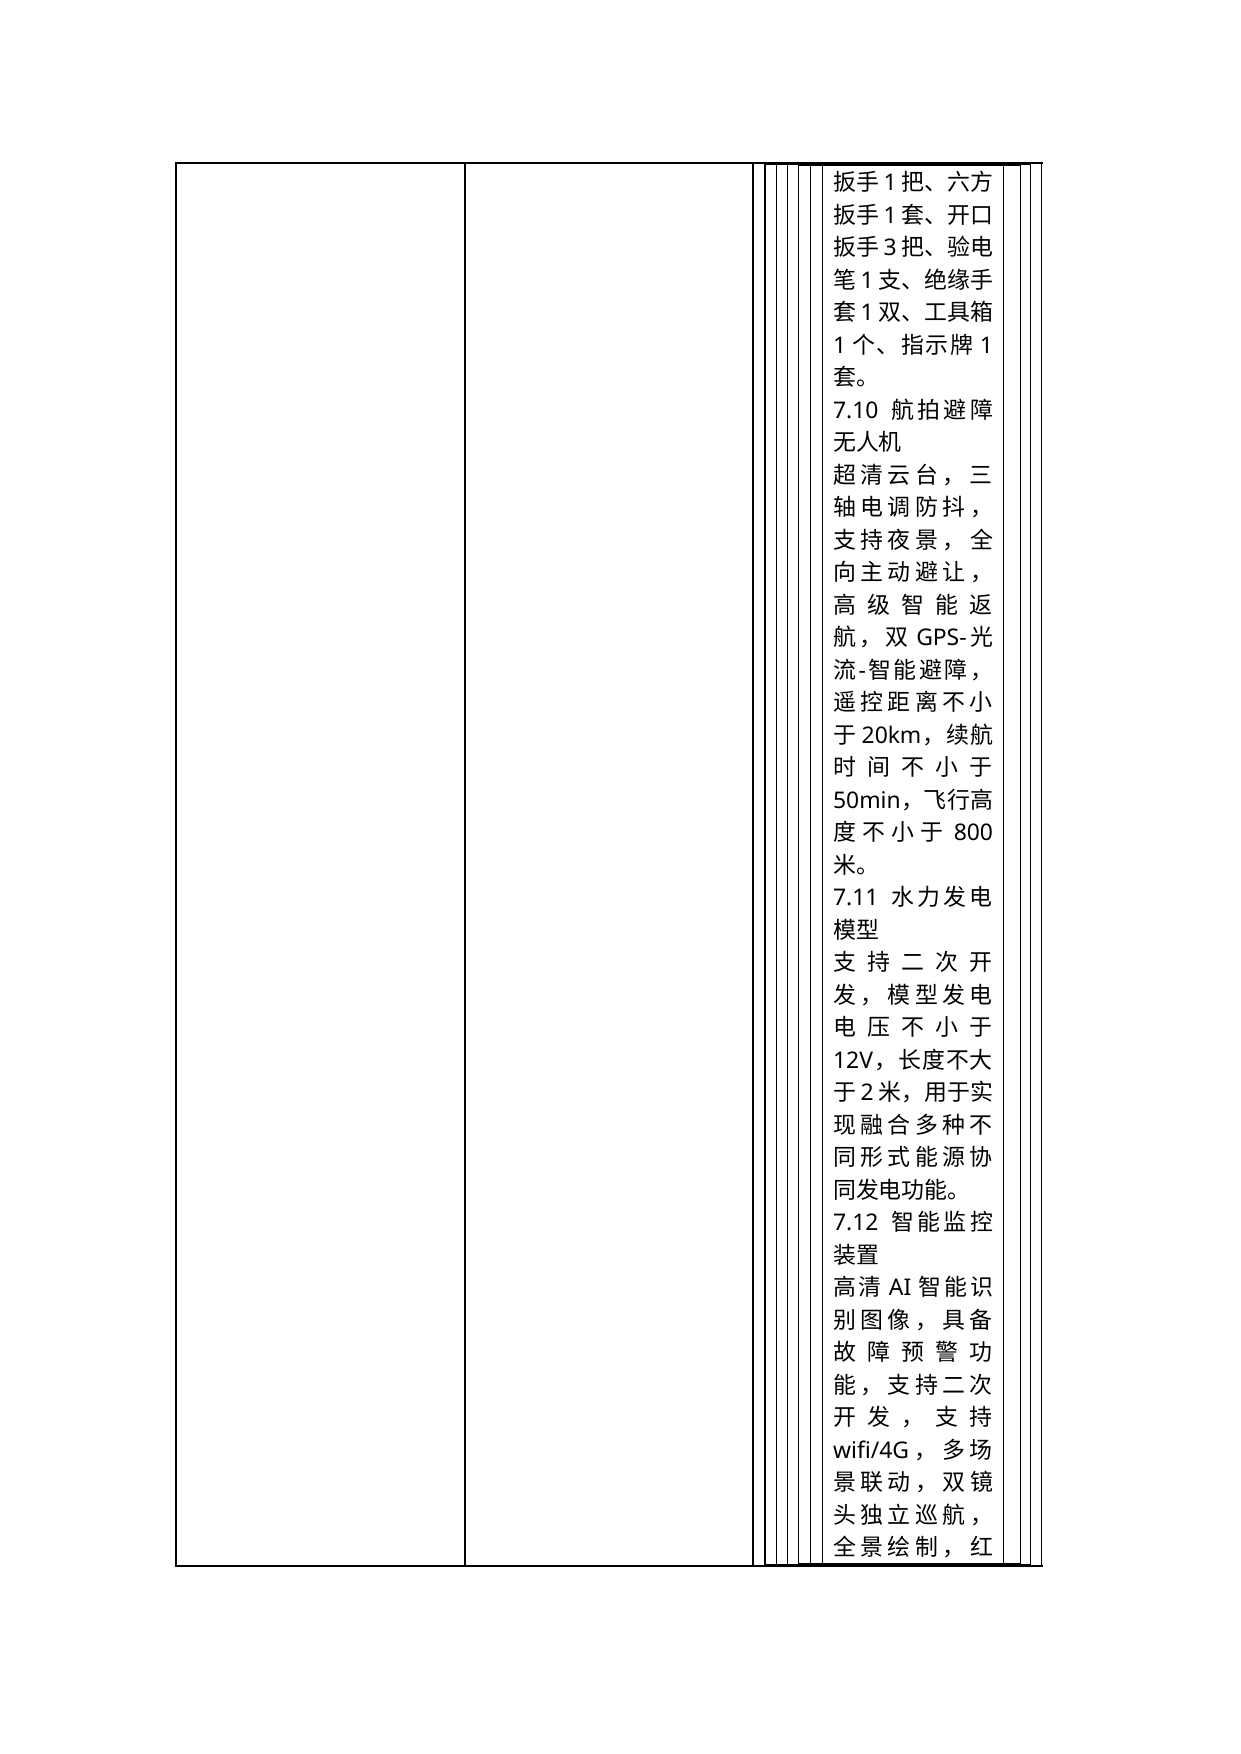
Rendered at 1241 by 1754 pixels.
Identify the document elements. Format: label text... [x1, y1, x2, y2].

table_cell [788, 165, 798, 1564]
table_cell 1 [177, 164, 464, 1565]
table_cell [1004, 166, 1020, 1563]
table_cell [766, 165, 776, 1564]
table_cell [777, 165, 787, 1564]
table_cell [466, 164, 752, 1565]
table_cell [1031, 164, 1041, 1565]
table_cell [754, 164, 764, 1565]
table_cell [823, 166, 1003, 1563]
table_cell [799, 166, 810, 1563]
table_cell [811, 166, 822, 1563]
table_cell [1021, 165, 1030, 1564]
